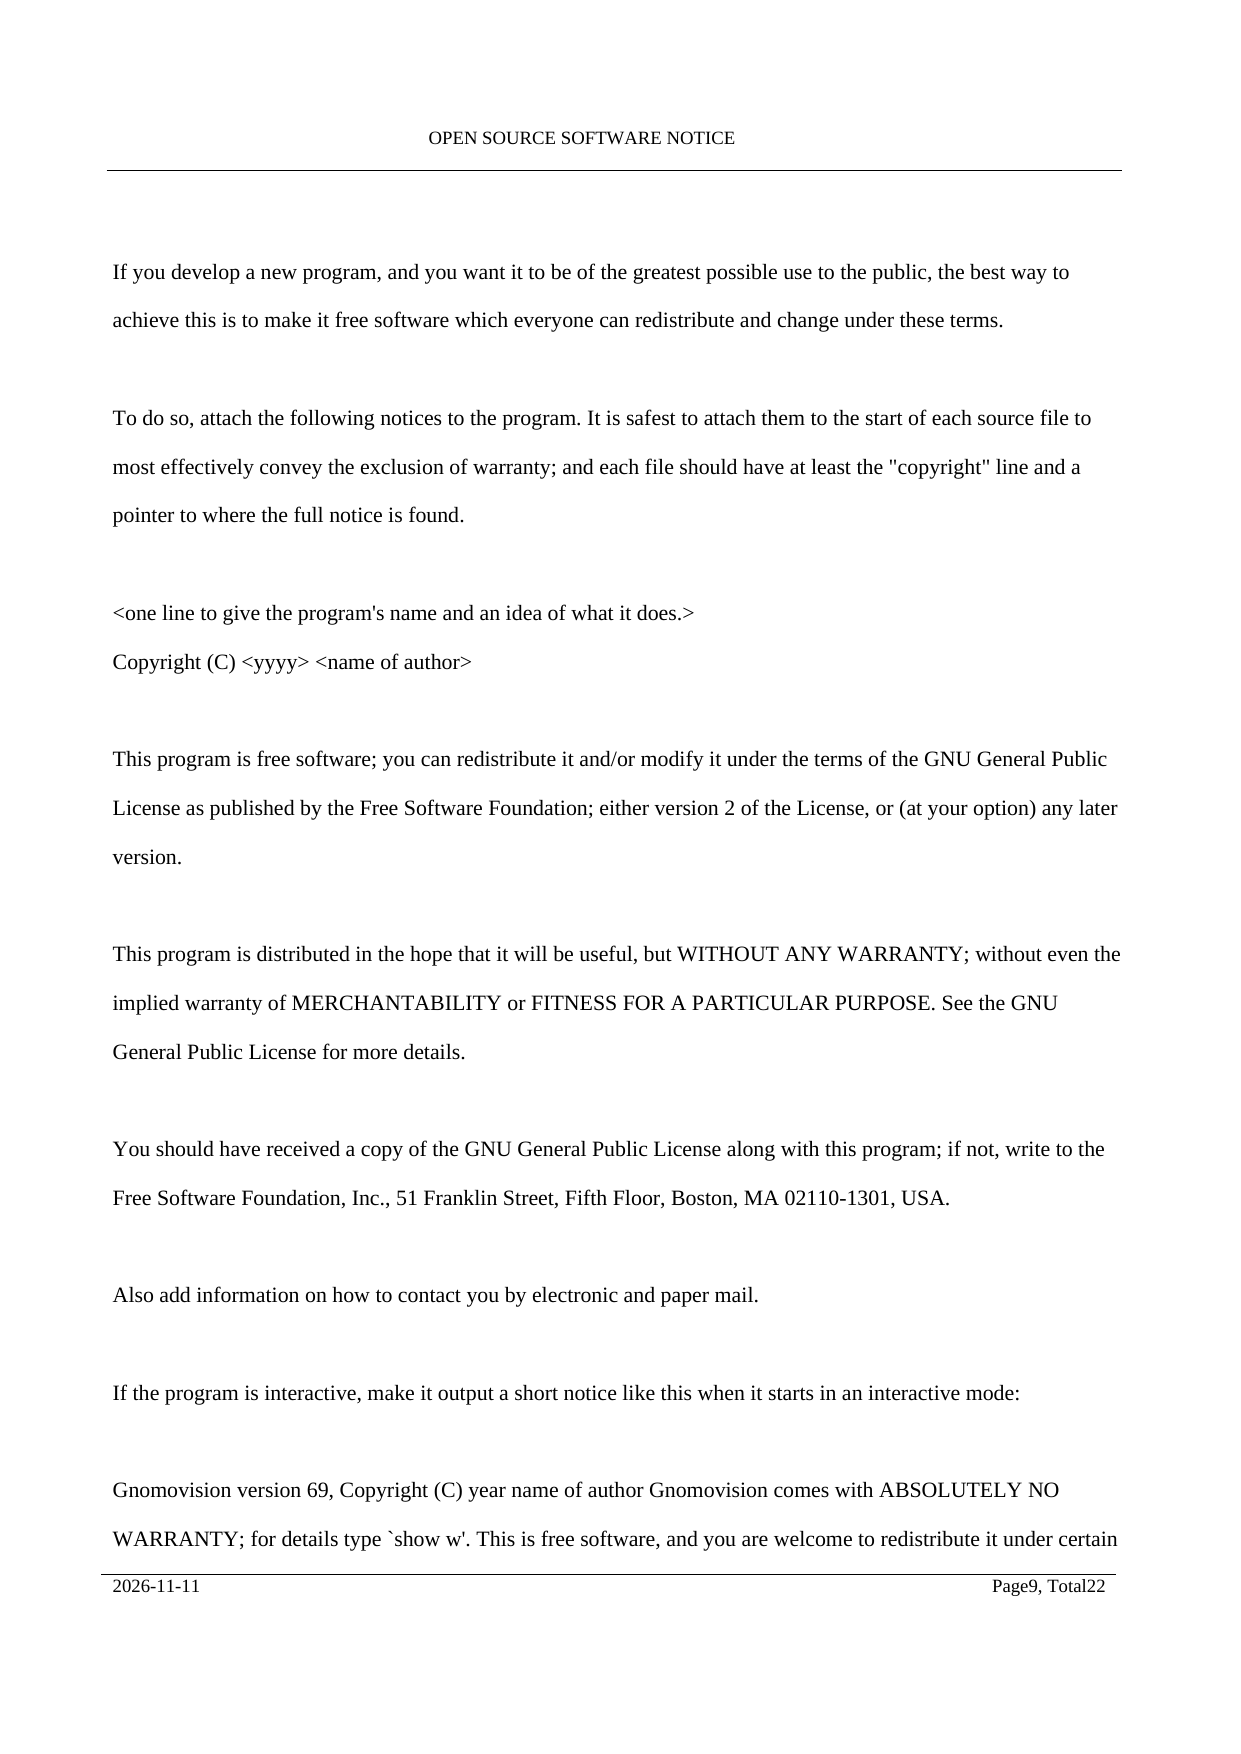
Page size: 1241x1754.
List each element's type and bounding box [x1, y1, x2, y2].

text [112, 206, 1128, 1555]
